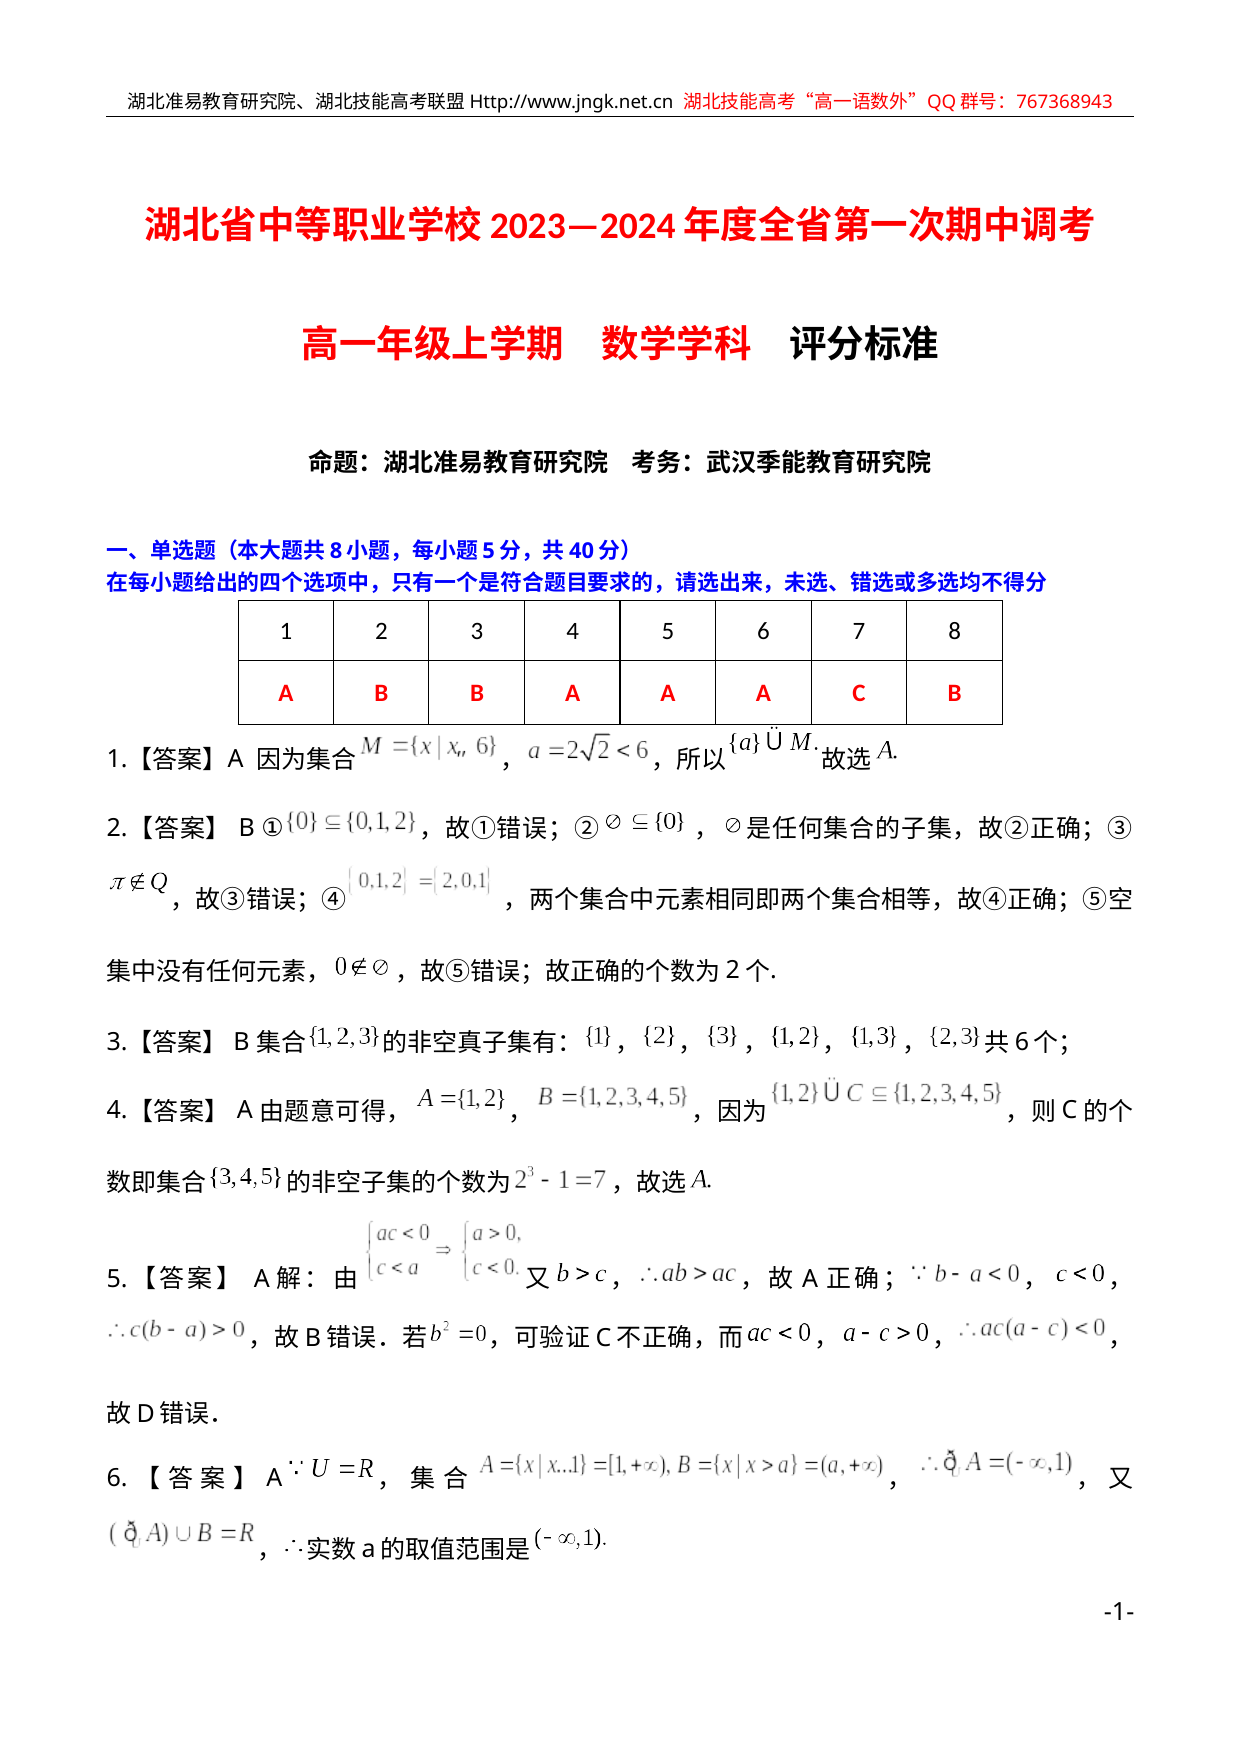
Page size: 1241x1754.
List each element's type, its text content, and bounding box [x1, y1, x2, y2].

table_header 7 [812, 601, 906, 660]
text 4.【答案】 A 由题意可得，，，因为，则C的个数即集合的非空子集的个数为，故选 [106, 1077, 1134, 1213]
table_cell C [812, 661, 906, 724]
table_header 5 [621, 601, 715, 660]
table_header 8 [907, 601, 1002, 660]
text 6.【答案】A ，集合，，又，实数a的取值范围是 [106, 1444, 1134, 1581]
table_header 6 [716, 601, 811, 660]
table_cell A [239, 661, 333, 724]
text 湖北省中等职业学校2023—2024年度全省第一次期中调考 [106, 189, 1134, 254]
text 一、单选题（本大题共8小题，每小题5分，共40分） [106, 529, 1134, 564]
table_header 4 [525, 601, 619, 660]
table_header 2 [334, 601, 428, 660]
text 命题：湖北准易教育研究院 考务：武汉季能教育研究院 [106, 428, 1134, 493]
table_header 3 [429, 601, 524, 660]
table_header 1 [239, 601, 333, 660]
table_cell A [525, 661, 619, 724]
text 2.【答案】 B ①，故①错误；② ，是任何集合的子集，故②正确；③，故③错误；④ ，两个集合中元素相同即两个集合相等，故④正确；⑤空集中没有任何元素，，故⑤错误；故正确的个数为2个. 3.【答案】 B 集合的非空真子集有：，，，，，共6个； [106, 794, 1134, 1073]
text 1.【答案】A 因为集合，，所以故选 [106, 725, 1134, 790]
table_cell B [907, 661, 1002, 724]
text 高一年级上学期 数学学科 评分标准 [106, 308, 1134, 373]
table_cell B [429, 661, 524, 724]
table_cell A [716, 661, 811, 724]
table_cell A [621, 661, 715, 724]
table_cell B [334, 661, 428, 724]
text 5.【答案】 A 解：由又，，故A正确；，，，故B错误．若，可验证C不正确，而，，，故D错误． [106, 1217, 1134, 1444]
text 在每小题给出的四个选项中，只有一个是符合题目要求的，请选出来，未选、错选或多选均不得分 [106, 564, 1134, 597]
